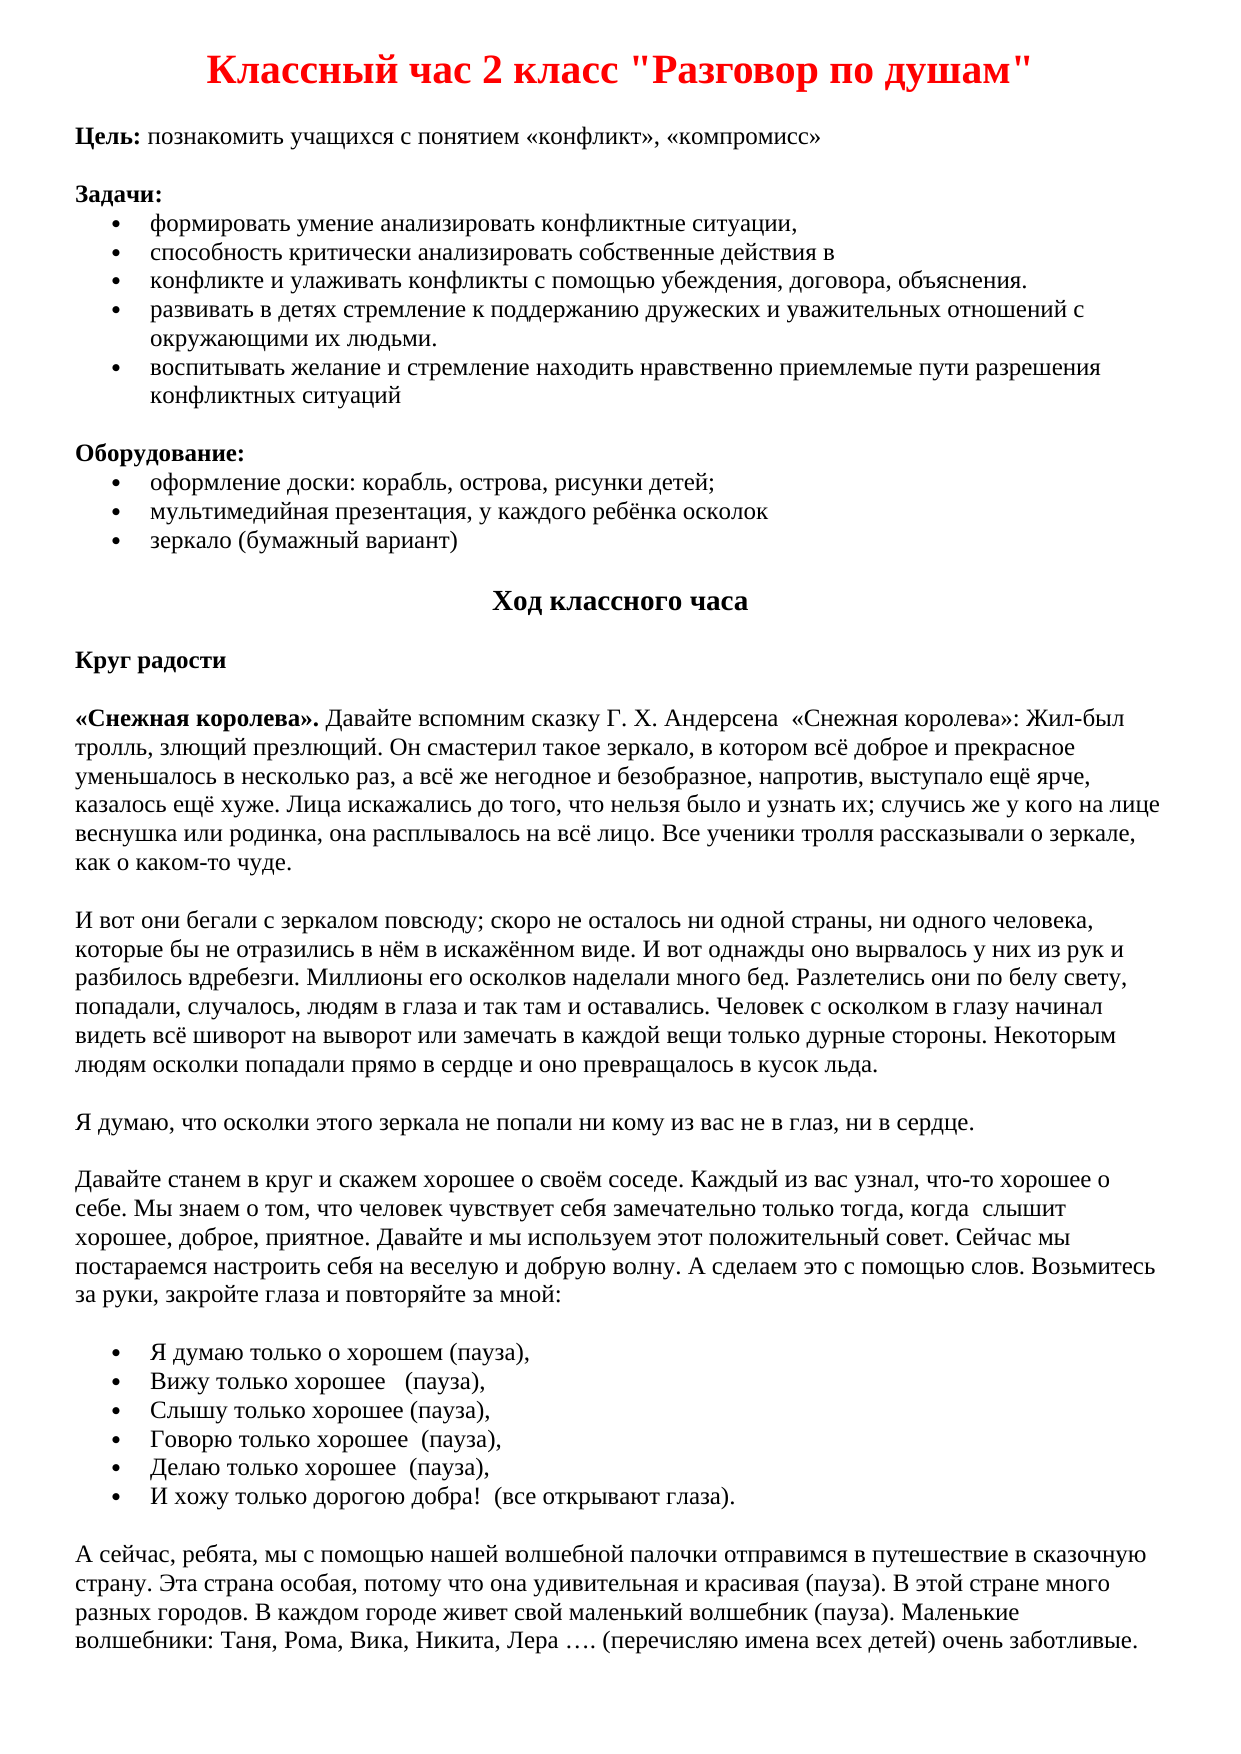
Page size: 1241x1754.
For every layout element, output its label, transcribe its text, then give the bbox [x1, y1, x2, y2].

list способность критически анализировать собственные действия в [112, 237, 1165, 266]
text Ход классного часа [75, 583, 1165, 616]
text Классный час 2 класс "Разговор по душам" [75, 44, 1165, 92]
list формировать умение анализировать конфликтные ситуации, [112, 208, 1165, 237]
text Задачи: [75, 179, 1165, 208]
list зеркало (бумажный вариант) [112, 525, 1165, 553]
list Я думаю только о хорошем (пауза), [112, 1337, 1165, 1366]
list И хожу только дорогою добра! (все открывают глаза). [112, 1481, 1165, 1510]
list Слышу только хорошее (пауза), [112, 1395, 1165, 1424]
list оформление доски: корабль, острова, рисунки детей; [112, 467, 1165, 496]
list развивать в детях стремление к поддержанию дружеских и уважительных отношений с окружающими их людьми. [112, 294, 1165, 352]
text Я думаю, что осколки этого зеркала не попали ни кому из вас не в глаз, ни в сердце. [75, 1107, 1165, 1135]
text Цель: познакомить учащихся с понятием «конфликт», «компромисс» [75, 121, 1165, 150]
text «Снежная королева». Давайте вспомним сказку Г. Х. Андерсена «Снежная королева»: Жил-был тролль, злющий презлющий. Он смастерил такое зеркало, в котором всё доброе и прекрасное уменьшалось в несколько раз, а всё же негодное и безобразное, напротив, выступало ещё ярче, казалось ещё хуже. Лица искажались до того, что нельзя было и узнать их; случись же у кого на лице веснушка или родинка, она расплывалось на всё лицо. Все ученики тролля рассказывали о зеркале, как о каком-то чуде. [75, 703, 1165, 876]
list воспитывать желание и стремление находить нравственно приемлемые пути разрешения конфликтных ситуаций [112, 352, 1165, 409]
list Говорю только хорошее (пауза), [112, 1424, 1165, 1452]
list Делаю только хорошее (пауза), [112, 1452, 1165, 1481]
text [75, 1539, 1165, 1654]
text Давайте станем в круг и скажем хорошее о своём соседе. Каждый из вас узнал, что-то хорошее о себе. Мы знаем о том, что человек чувствует себя замечательно только тогда, когда слышит хорошее, доброе, приятное. Давайте и мы используем этот положительный совет. Сейчас мы постараемся настроить себя на веселую и добрую волну. А сделаем это с помощью слов. Возьмитесь за руки, закройте глаза и повторяйте за мной: [75, 1164, 1165, 1308]
list Вижу только хорошее (пауза), [112, 1366, 1165, 1395]
list мультимедийная презентация, у каждого ребёнка осколок [112, 496, 1165, 525]
text Круг радости [75, 645, 1165, 674]
text И вот они бегали с зеркалом повсюду; скоро не осталось ни одной страны, ни одного человека, которые бы не отразились в нём в искажённом виде. И вот однажды оно вырвалось у них из рук и разбилось вдребезги. Миллионы его осколков наделали много бед. Разлетелись они по белу свету, попадали, случалось, людям в глаза и так там и оставались. Человек с осколком в глазу начинал видеть всё шиворот на выворот или замечать в каждой вещи только дурные стороны. Некоторым людям осколки попадали прямо в сердце и оно превращалось в кусок льда. [75, 905, 1165, 1077]
text Оборудование: [75, 438, 1165, 467]
list конфликте и улаживать конфликты с помощью убеждения, договора, объяснения. [112, 266, 1165, 294]
